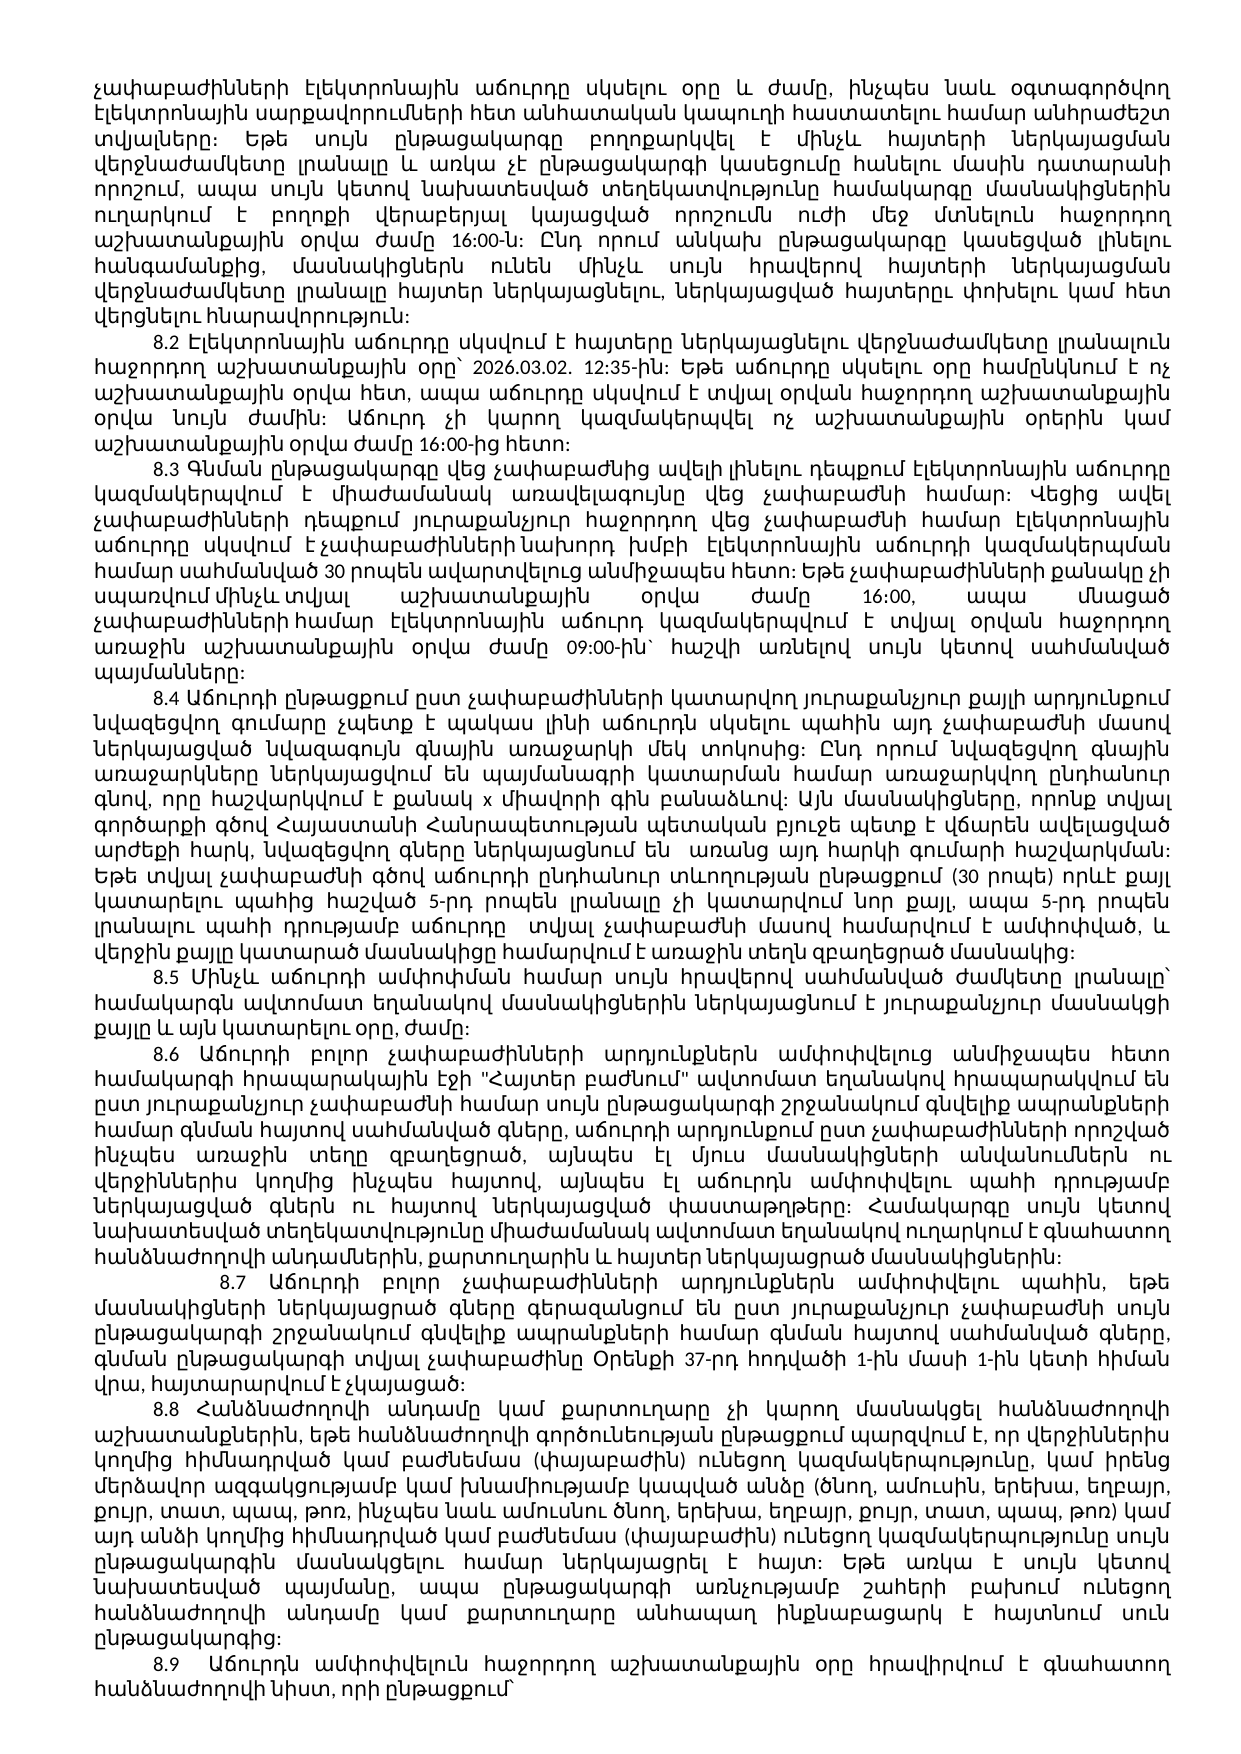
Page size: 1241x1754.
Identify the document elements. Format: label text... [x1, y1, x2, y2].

text 8.3 Գնման ընթացակարգը վեց չափաբաժնից ավելի լինելու դեպքում էլեկտրոնային աճուրդը կազմակերպվում է միաժամանակ առավելագույնը վեց չափաբաժնի համար: Վեցից ավել չափաբաժինների դեպքում յուրաքանչյուր հաջորդող վեց չափաբաժնի համար էլեկտրոնային աճուրդը սկսվում է չափաբաժինների նախորդ խմբի էլեկտրոնային աճուրդի կազմակերպման համար սահմանված 30 րոպեն ավարտվելուց անմիջապես հետո: Եթե չափաբաժինների քանակը չի սպառվում մինչև տվյալ աշխատանքային օրվա ժամը 16։00, ապա մնացած չափաբաժինների համար էլեկտրոնային աճուրդ կազմակերպվում է տվյալ օրվան հաջորդող առաջին աշխատանքային օրվա ժամը 09:00-ին` հաշվի առնելով սույն կետով սահմանված պայմանները: [94, 456, 1171, 685]
text 8.4 Աճուրդի ընթացքում ըստ չափաբաժինների կատարվող յուրաքանչյուր քայլի արդյունքում նվազեցվող գումարը չպետք է պակաս լինի աճուրդն սկսելու պահին այդ չափաբաժնի մասով ներկայացված նվազագույն գնային առաջարկի մեկ տոկոսից: Ընդ որում նվազեցվող գնային առաջարկները ներկայացվում են պայմանագրի կատարման համար առաջարկվող ընդհանուր գնով, որը հաշվարկվում է քանակ x միավորի գին բանաձևով: Այն մասնակիցները, որոնք տվյալ գործարքի գծով Հայաստանի Հանրապետության պետական բյուջե պետք է վճարեն ավելացված արժեքի հարկ, նվազեցվող գները ներկայացնում են առանց այդ հարկի գումարի հաշվարկման: Եթե տվյալ չափաբաժնի գծով աճուրդի ընդհանուր տևողության ընթացքում (30 րոպե) որևէ քայլ կատարելու պահից հաշված 5-րդ րոպեն լրանալը չի կատարվում նոր քայլ, ապա 5-րդ րոպեն լրանալու պահի դրությամբ աճուրդը տվյալ չափաբաժնի մասով համարվում է ամփոփված, և վերջին քայլը կատարած մասնակիցը համարվում է առաջին տեղն զբաղեցրած մասնակից: [94, 685, 1171, 964]
text 8.8 Հանձնաժողովի անդամը կամ քարտուղարը չի կարող մասնակցել հանձնաժողովի աշխատանքներին, եթե հանձնաժողովի գործունեության ընթացքում պարզվում է, որ վերջիններիս կողմից հիմնադրված կամ բաժնեմաս (փայաբաժին) ունեցող կազմակերպությունը, կամ իրենց մերձավոր ազգակցությամբ կամ խնամիությամբ կապված անձը (ծնող, ամուսին, երեխա, եղբայր, քույր, տատ, պապ, թոռ, ինչպես նաև ամուսնու ծնող, երեխա, եղբայր, քույր, տատ, պապ, թոռ) կամ այդ անձի կողմից հիմնադրված կամ բաժնեմաս (փայաբաժին) ունեցող կազմակերպությունը սույն ընթացակարգին մասնակցելու համար ներկայացրել է հայտ: Եթե առկա է սույն կետով նախատեսված պայմանը, ապա ընթացակարգի առնչությամբ շահերի բախում ունեցող հանձնաժողովի անդամը կամ քարտուղարը անհապաղ ինքնաբացարկ է հայտնում սուն ընթացակարգից: [94, 1397, 1171, 1651]
text 8.7 Աճուրդի բոլոր չափաբաժինների արդյունքներն ամփոփվելու պահին, եթե մասնակիցների ներկայացրած գները գերազանցում են ըստ յուրաքանչյուր չափաբաժնի սույն ընթացակարգի շրջանակում գնվելիք ապրանքների համար գնման հայտով սահմանված գները, գնման ընթացակարգի տվյալ չափաբաժինը Օրենքի 37-րդ հոդվածի 1-ին մասի 1-ին կետի հիման վրա, հայտարարվում է չկայացած: [94, 1269, 1171, 1397]
text 8.9 Աճուրդն ամփոփվելուն հաջորդող աշխատանքային օրը հրավիրվում է գնահատող հանձնաժողովի նիստ, որի ընթացքում՝ [94, 1651, 1171, 1702]
text 8.2 Էլեկտրոնային աճուրդը սկսվում է հայտերը ներկայացնելու վերջնաժամկետը լրանալուն հաջորդող աշխատանքային օրը՝ 2026.03.02. 12:35 -ին: Եթե աճուրդը սկսելու օրը համընկնում է ոչ աշխատանքային օրվա հետ, ապա աճուրդը սկսվում է տվյալ օրվան հաջորդող աշխատանքային օրվա նույն ժամին: Աճուրդ չի կարող կազմակերպվել ոչ աշխատանքային օրերին կամ աշխատանքային օրվա ժամը 16։00-ից հետո: [94, 329, 1171, 456]
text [94, 75, 1171, 329]
text 8.6 Աճուրդի բոլոր չափաբաժինների արդյունքներն ամփոփվելուց անմիջապես հետո համակարգի հրապարակային էջի "Հայտեր բաժնում" ավտոմատ եղանակով հրապարակվում են ըստ յուրաքանչյուր չափաբաժնի համար սույն ընթացակարգի շրջանակում գնվելիք ապրանքների համար գնման հայտով սահմանված գները, աճուրդի արդյունքում ըստ չափաբաժինների որոշված ինչպես առաջին տեղը զբաղեցրած, այնպես էլ մյուս մասնակիցների անվանումներն ու վերջիններիս կողմից ինչպես հայտով, այնպես էլ աճուրդն ամփոփվելու պահի դրությամբ ներկայացված գներն ու հայտով ներկայացված փաստաթղթերը: Համակարգը սույն կետով նախատեսված տեղեկատվությունը միաժամանակ ավտոմատ եղանակով ուղարկում է գնահատող հանձնաժողովի անդամներին, քարտուղարին և հայտեր ներկայացրած մասնակիցներին: [94, 1041, 1171, 1269]
text 8.5 Մինչև աճուրդի ամփոփման համար սույն հրավերով սահմանված ժամկետը լրանալը՝ համակարգն ավտոմատ եղանակով մասնակիցներին ներկայացնում է յուրաքանչյուր մասնակցի քայլը և այն կատարելու օրը, ժամը: [94, 964, 1171, 1041]
